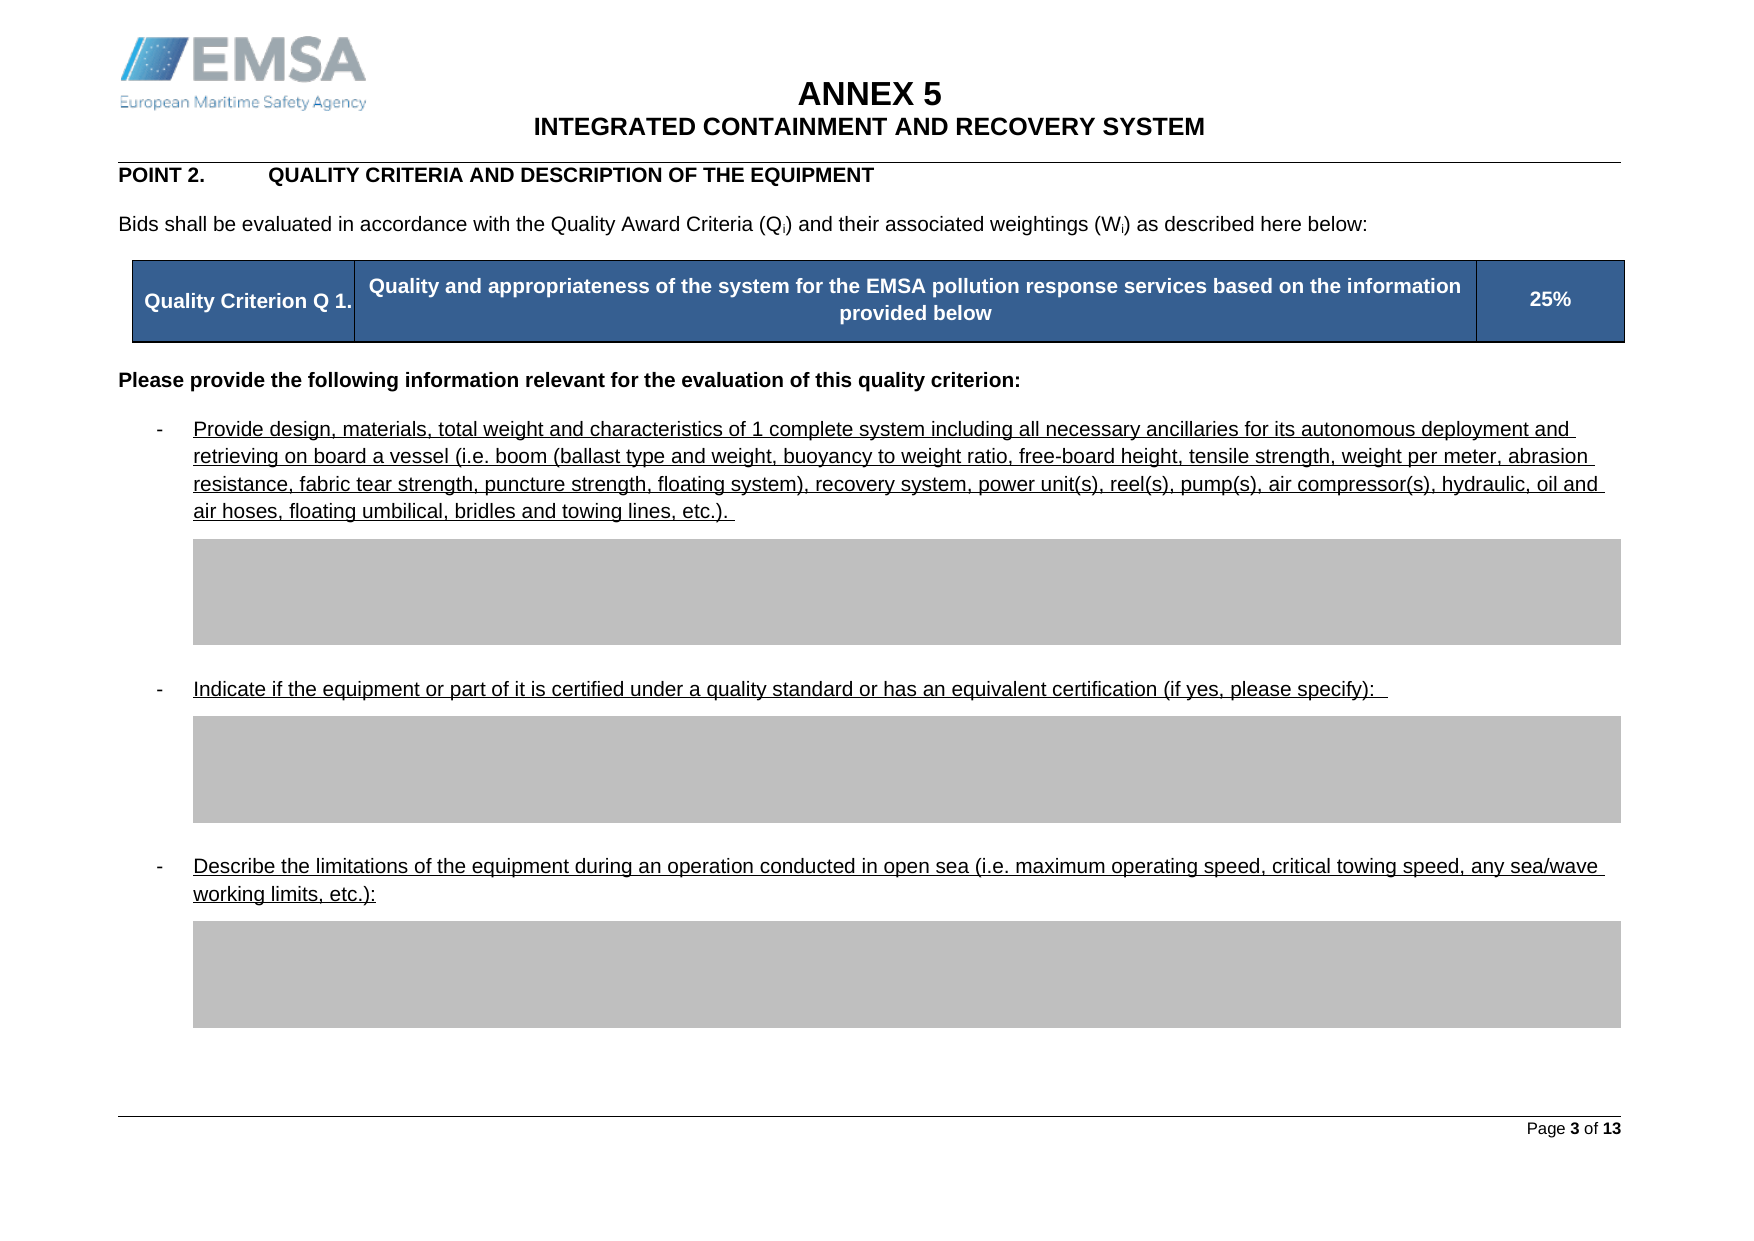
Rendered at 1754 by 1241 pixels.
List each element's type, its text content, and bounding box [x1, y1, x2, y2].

text Bids shall be evaluated in accordance with the Quality Award Criteria (Qi) and their associated weightings (Wi) as described here below: [118, 212, 1621, 236]
text Please provide the following information relevant for the evaluation of this quality criterion: [118, 367, 1621, 391]
list Provide design, materials, total weight and characteristics of 1 complete system including all necessary ancillaries for its autonomous deployment and retrieving on board a vessel (i.e. boom (ballast type and weight, buoyancy to weight ratio, free-board height, tensile strength, weight per meter, abrasion resistance, fabric tear strength, puncture strength, floating system), recovery system, power unit(s), reel(s), pump(s), air compressor(s), hydraulic, oil and air hoses, floating umbilical, bridles and towing lines, etc.). [156, 416, 1621, 523]
table_header [133, 261, 354, 341]
table_header 25% [1477, 261, 1624, 341]
table_header Quality and appropriateness of the system for the EMSA pollution response services based on the information provided below [355, 261, 1476, 341]
picture [120, 36, 367, 111]
list Indicate if the equipment or part of it is certified under a quality standard or has an equivalent certification (if yes, please specify): [156, 676, 1621, 700]
list Describe the limitations of the equipment during an operation conducted in open sea (i.e. maximum operating speed, critical towing speed, any sea/wave working limits, etc.): [156, 854, 1621, 905]
list QUALITY CRITERIA AND DESCRIPTION OF THE EQUIPMENT [118, 163, 1621, 187]
